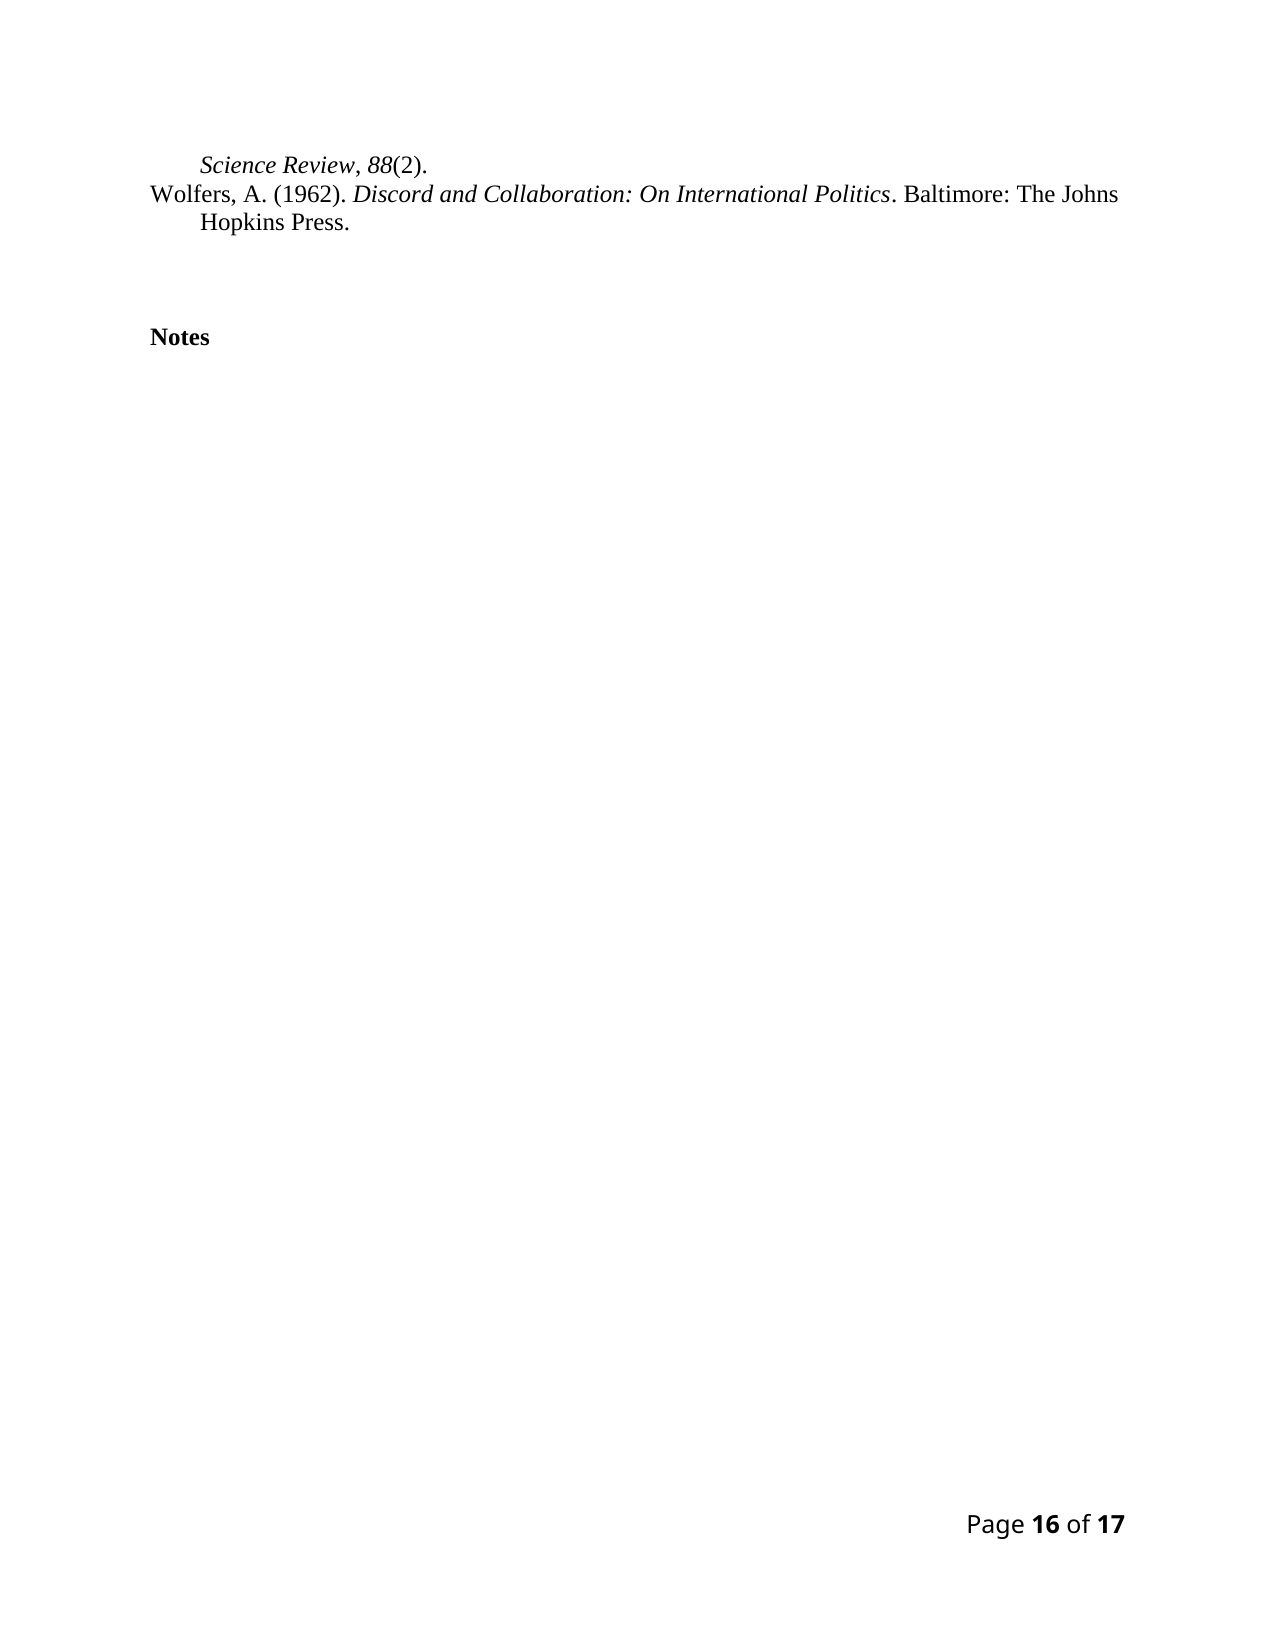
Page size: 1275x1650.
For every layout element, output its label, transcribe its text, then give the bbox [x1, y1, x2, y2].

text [150, 150, 1125, 179]
text Notes [150, 322, 1125, 351]
text Wolfers, A. (1962). Discord and Collaboration: On International Politics. Baltimore: The Johns Hopkins Press. [150, 179, 1125, 236]
